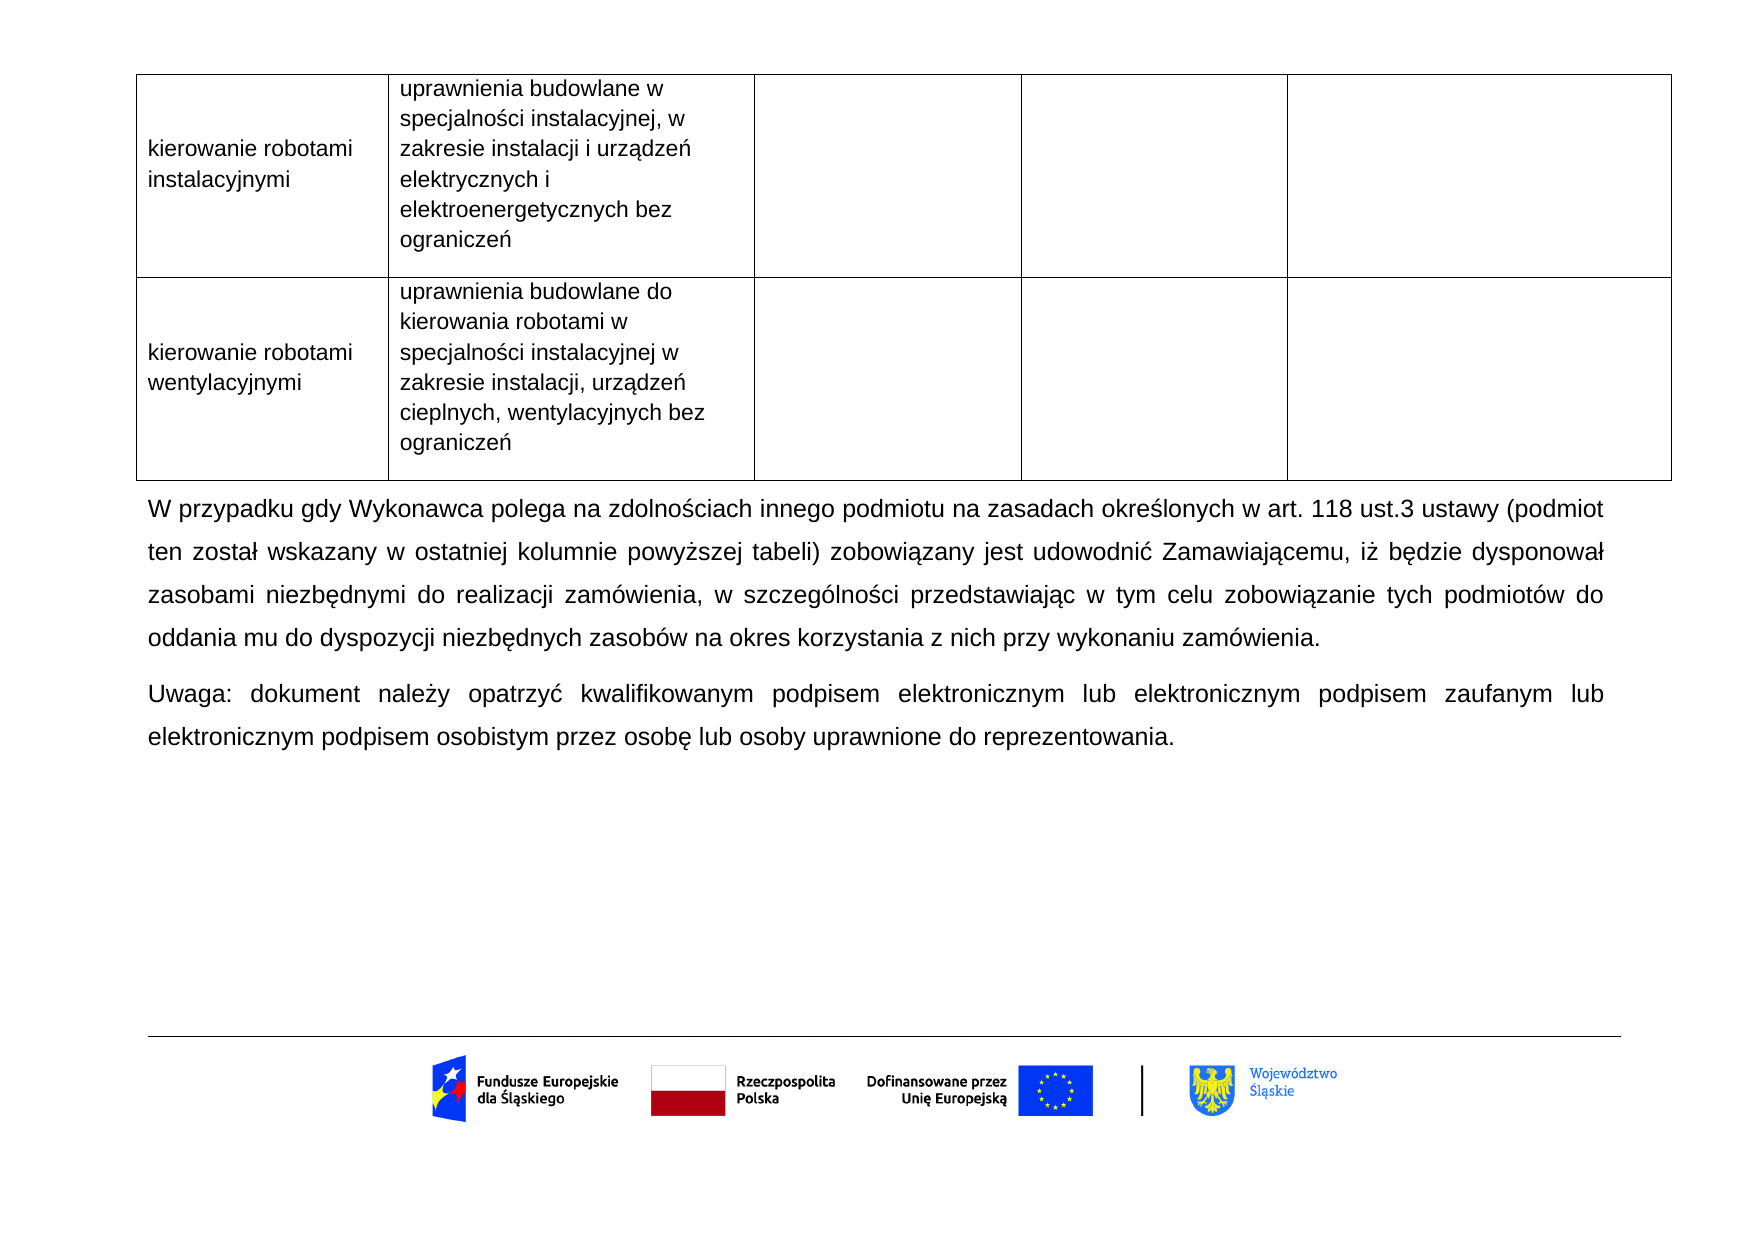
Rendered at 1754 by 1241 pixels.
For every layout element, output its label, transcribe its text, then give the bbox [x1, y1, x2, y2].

table_cell [1288, 278, 1671, 480]
table_cell [1288, 75, 1671, 277]
text W przypadku gdy Wykonawca polega na zdolnościach innego podmiotu na zasadach określonych w art. 118 ust.3 ustawy (podmiot ten został wskazany w ostatniej kolumnie powyższej tabeli) zobowiązany jest udowodnić Zamawiającemu, iż będzie dysponował zasobami niezbędnymi do realizacji zamówienia, w szczególności przedstawiając w tym celu zobowiązanie tych podmiotów do oddania mu do dyspozycji niezbędnych zasobów na okres korzystania z nich przy wykonaniu zamówienia. [148, 494, 1606, 652]
table_cell [755, 75, 1021, 277]
picture [416, 1038, 1353, 1139]
table_cell kierowanie robotami wentylacyjnymi [137, 278, 388, 480]
table_cell uprawnienia budowlane do kierowania robotami w specjalności instalacyjnej w zakresie instalacji, urządzeń cieplnych, wentylacyjnych bez ograniczeń [389, 278, 754, 480]
table_cell kierowanie robotami instalacyjnymi [137, 75, 388, 277]
table_cell [755, 278, 1021, 480]
table_cell [1022, 278, 1287, 480]
table_cell uprawnienia budowlane w specjalności instalacyjnej, w zakresie instalacji i urządzeń elektrycznych i elektroenergetycznych bez ograniczeń [389, 75, 754, 277]
text Uwaga: dokument należy opatrzyć kwalifikowanym podpisem elektronicznym lub elektronicznym podpisem zaufanym lub elektronicznym podpisem osobistym przez osobę lub osoby uprawnione do reprezentowania. [148, 679, 1606, 751]
table_cell [1022, 75, 1287, 277]
